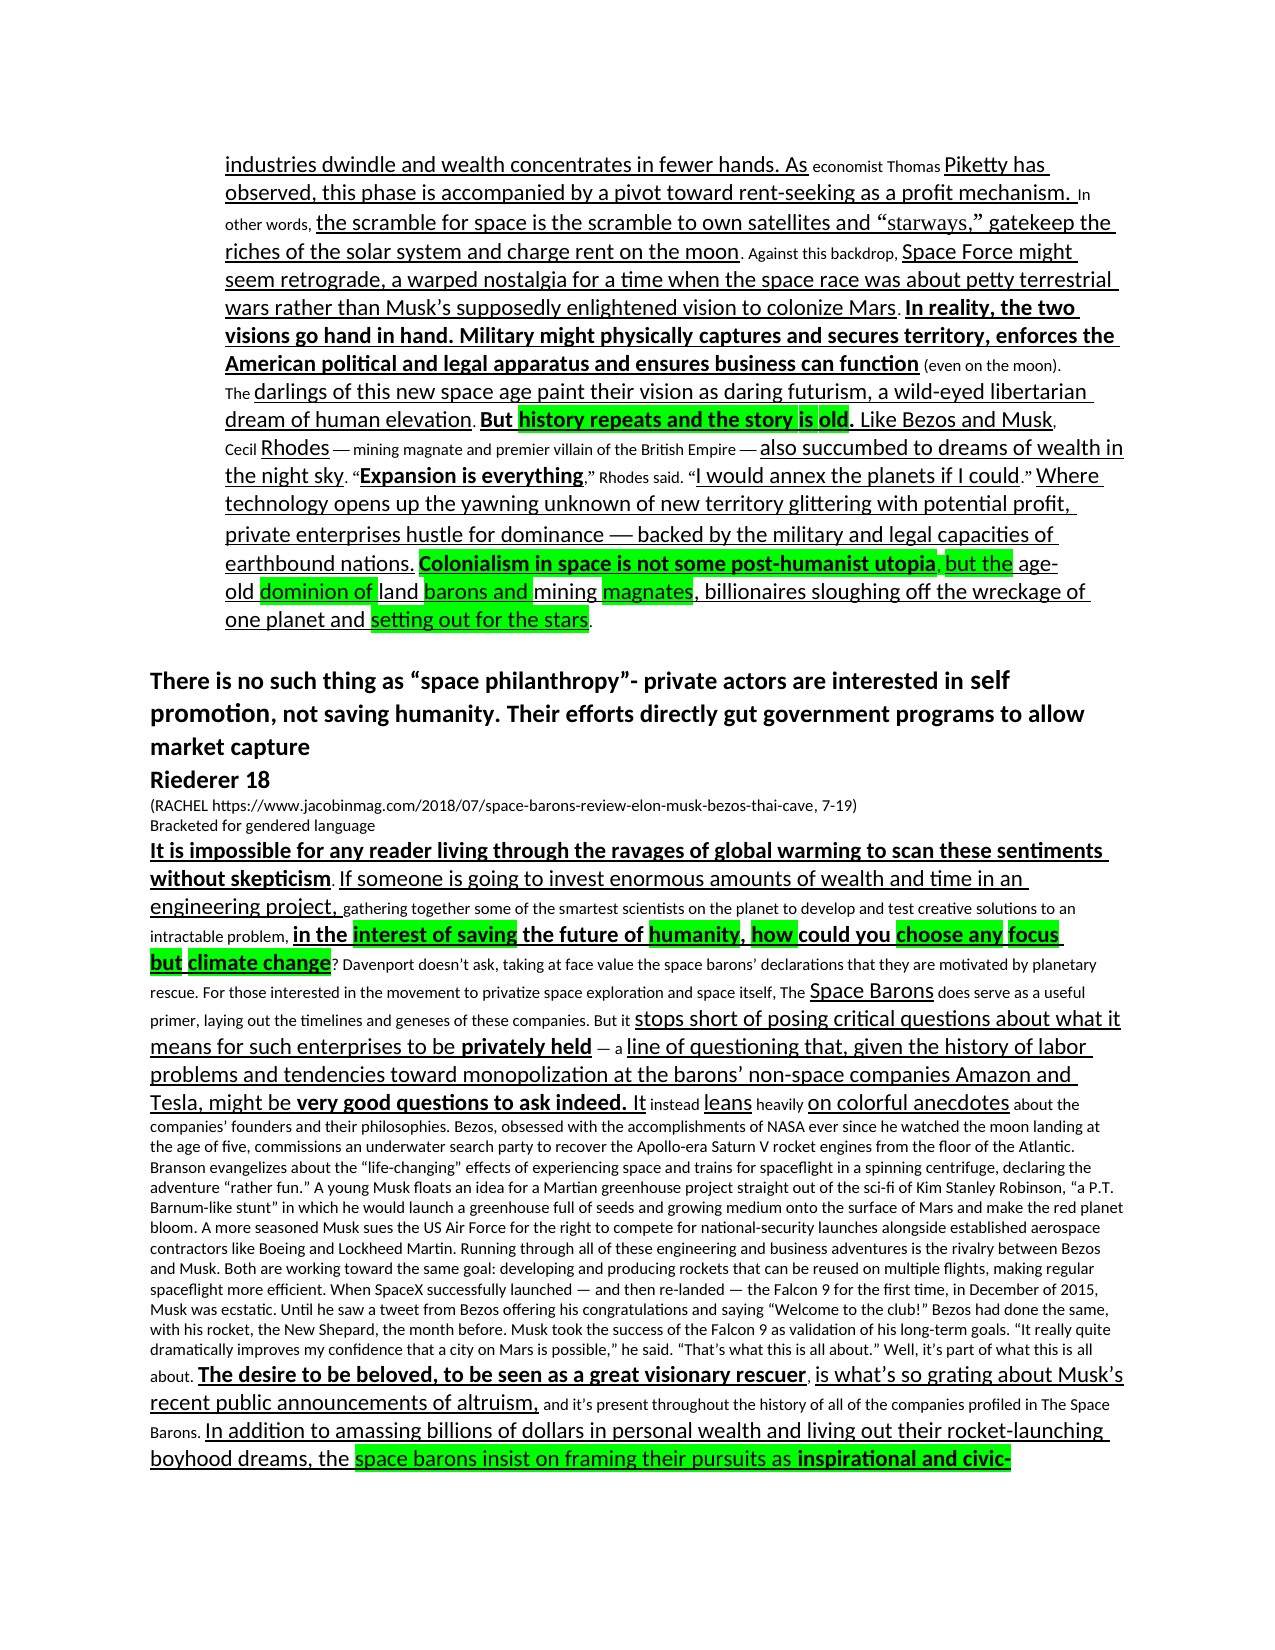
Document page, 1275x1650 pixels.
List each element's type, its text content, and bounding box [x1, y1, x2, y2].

text (RACHEL https://www.jacobinmag.com/2018/07/space-barons-review-elon-musk-bezos-thai-cave, 7-19) [150, 795, 1125, 816]
text There is no such thing as “space philanthropy”- private actors are interested in self promotion, not saving humanity. Their efforts directly gut government programs to allow market capture [150, 663, 1125, 762]
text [150, 836, 1125, 1472]
text Riederer 18 [150, 762, 1125, 795]
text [225, 150, 1125, 633]
text Bracketed for gendered language [150, 816, 1125, 836]
